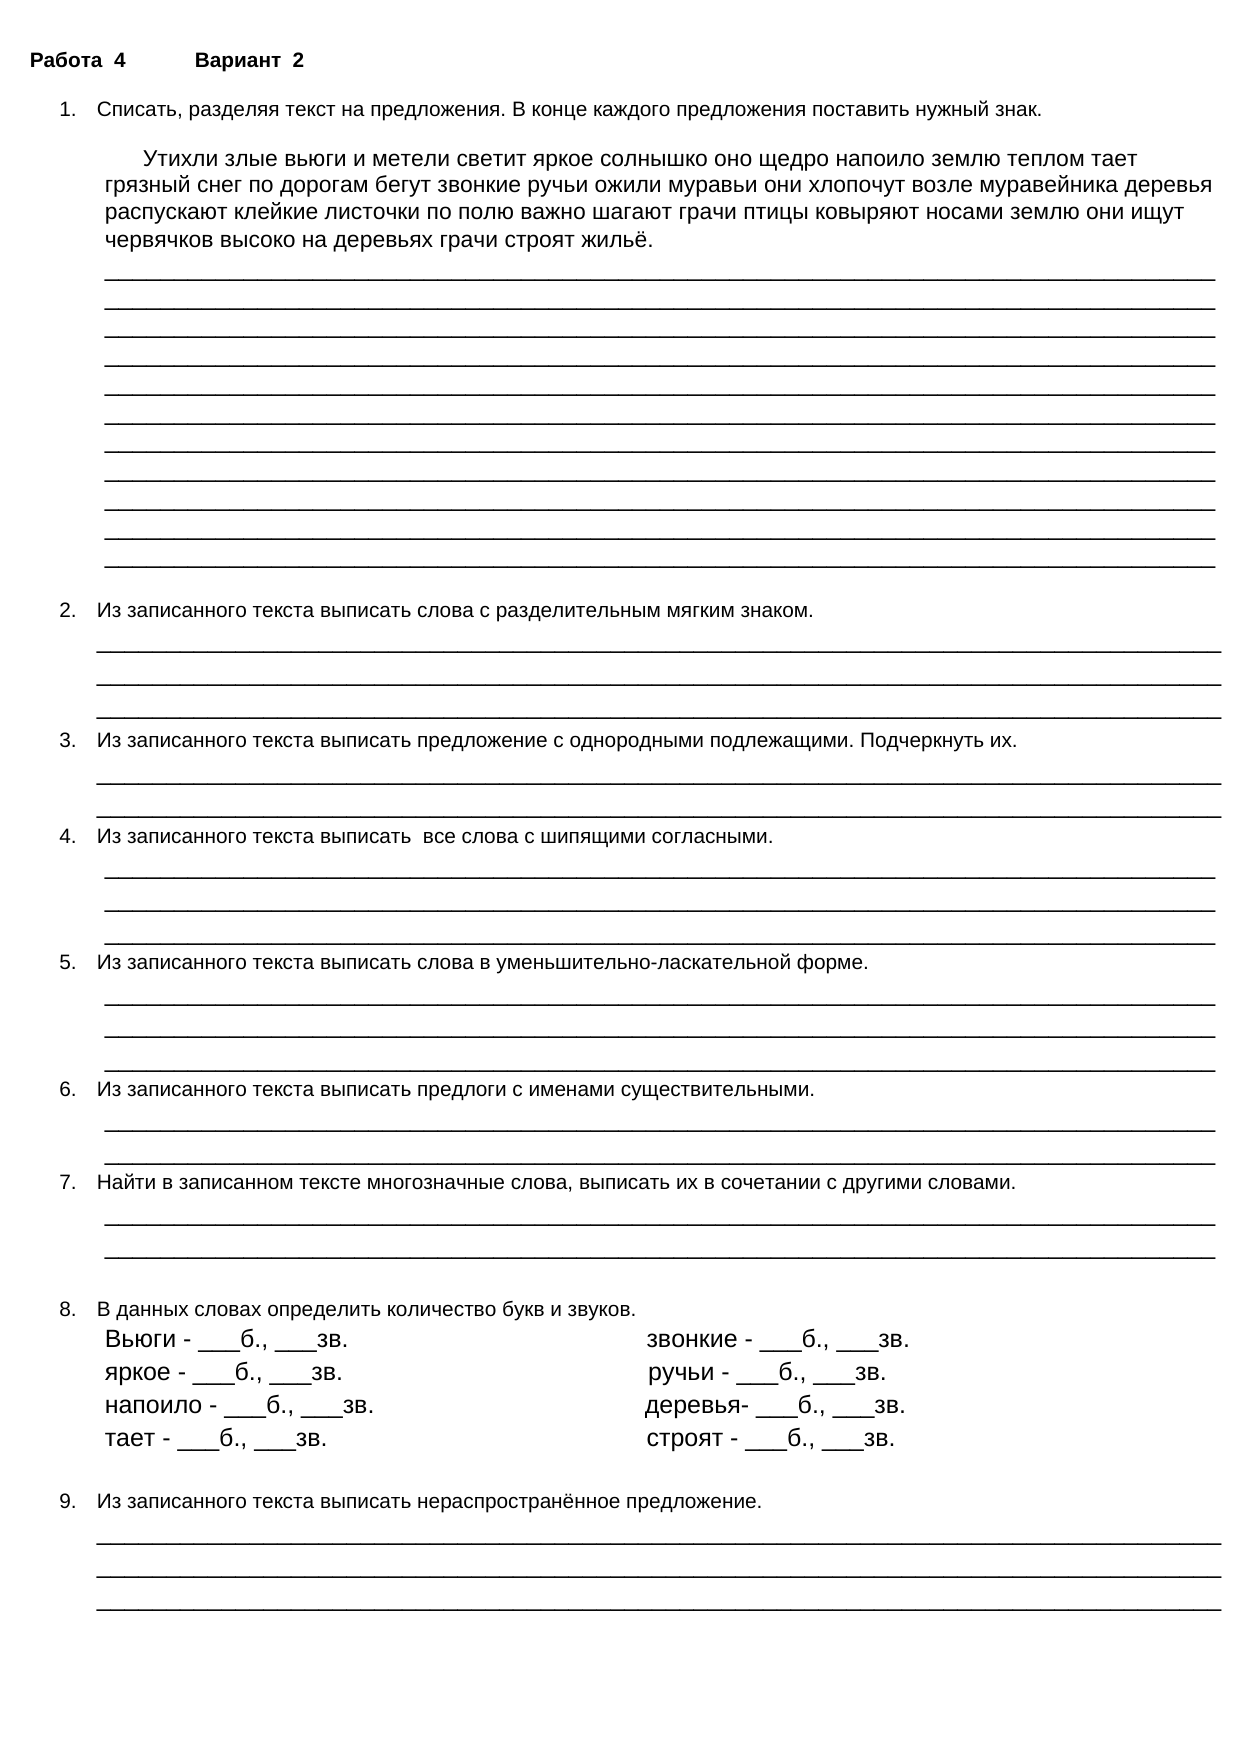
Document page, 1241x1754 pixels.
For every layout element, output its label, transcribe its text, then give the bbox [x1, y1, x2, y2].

list Найти в записанном тексте многозначные слова, выписать их в сочетании с другими словами. [59, 1170, 1226, 1194]
text Работа 4 Вариант 2 [29, 48, 1226, 72]
text Утихли злые вьюги и метели светит яркое солнышко оно щедро напоило землю теплом тает грязный снег по дорогам бегут звонкие ручьи ожили муравьи они хлопочут возле муравейника деревья распускают клейкие листочки по полю важно шагают грачи птицы ковыряют носами землю они ищут червячков высоко на деревьях грачи строят жильё. ________________________________________________________________________________________________________________________________________________________________________________________________________________________________________________________________________________________________________________________________________________________________________________________________________________________________________________________________________________________________________________________________________________________________________________________________________________________________________________________________________________________________________________________________________________________________________________________________________________________________________________________________________________________________________________ [104, 145, 1226, 569]
list тает - ___б., ___зв. строят - ___б., ___зв. [104, 1423, 1226, 1452]
list ___________________________________________________________________________________________________________________________________________________________________________________________________________________________________________________ [97, 1517, 1226, 1612]
list Из записанного текста выписать слова в уменьшительно-ласкательной форме. [59, 950, 1226, 974]
list яркое - ___б., ___зв. ручьи - ___б., ___зв. [104, 1357, 1226, 1386]
list ________________________________________________________________________________________________________________________________________________________________ [104, 1104, 1226, 1166]
list ________________________________________________________________________________________________________________________________________________________________________________________________________________________________________________ [104, 851, 1226, 946]
list В данных словах определить количество букв и звуков. [59, 1297, 1226, 1321]
list напоило - ___б., ___зв. деревья- ___б., ___зв. [104, 1390, 1226, 1419]
list Из записанного текста выписать слова с разделительным мягким знаком. [59, 598, 1226, 622]
list Вьюги - ___б., ___зв. звонкие - ___б., ___зв. [104, 1324, 1226, 1353]
list Списать, разделяя текст на предложения. В конце каждого предложения поставить нужный знак. [59, 97, 1226, 121]
list ___________________________________________________________________________________________________________________________________________________________________________________________________________________________________________________ [97, 625, 1226, 720]
list Из записанного текста выписать нераспространённое предложение. [59, 1489, 1226, 1513]
list ________________________________________________________________________________________________________________________________________________________________ [104, 1198, 1226, 1259]
list Из записанного текста выписать предложение с однородными подлежащими. Подчеркнуть их. __________________________________________________________________________________________________________________________________________________________________ [59, 724, 1226, 819]
list ________________________________________________________________________________________________________________________________________________________________________________________________________________________________________________ [104, 977, 1226, 1072]
list Из записанного текста выписать предлоги с именами существительными. [59, 1077, 1226, 1101]
list Из записанного текста выписать все слова с шипящими согласными. [59, 823, 1226, 847]
